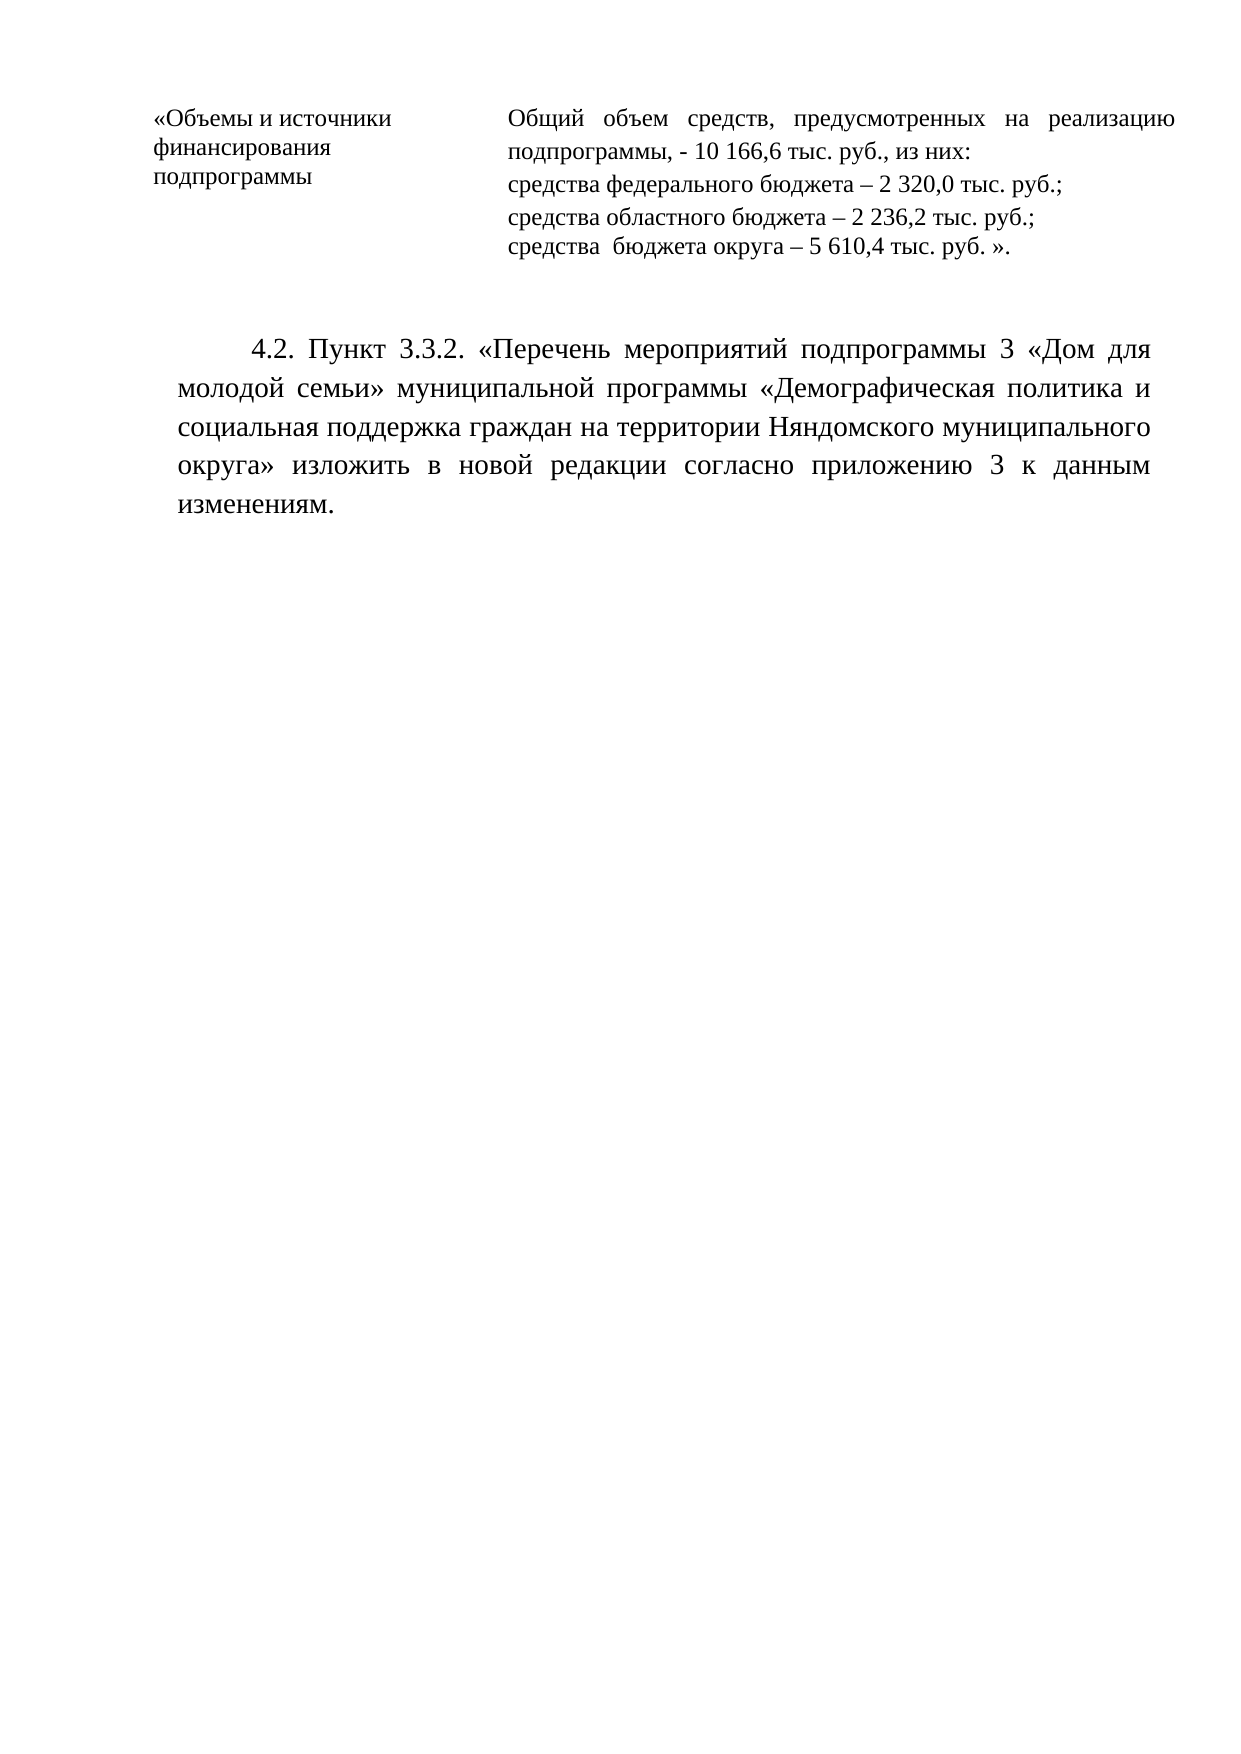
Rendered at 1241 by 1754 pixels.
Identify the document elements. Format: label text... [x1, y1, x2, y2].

table_header «Объемы и источники финансирования подпрограммы [146, 104, 500, 293]
text 4.2. Пункт 3.3.2. «Перечень мероприятий подпрограммы 3 «Дом для молодой семьи» муниципальной программы «Демографическая политика и социальная поддержка граждан на территории Няндомского муниципального округа» изложить в новой редакции согласно приложению 3 к данным изменениям. [177, 332, 1152, 519]
table_header Общий объем средств, предусмотренных на реализацию подпрограммы, - 10 166,6 тыс. руб., из них: средства федерального бюджета – 2 320,0 тыс. руб.; средства областного бюджета – 2 236,2 тыс. руб.; средства бюджета округа – 5 610,4 тыс. руб. ». [500, 104, 1183, 293]
